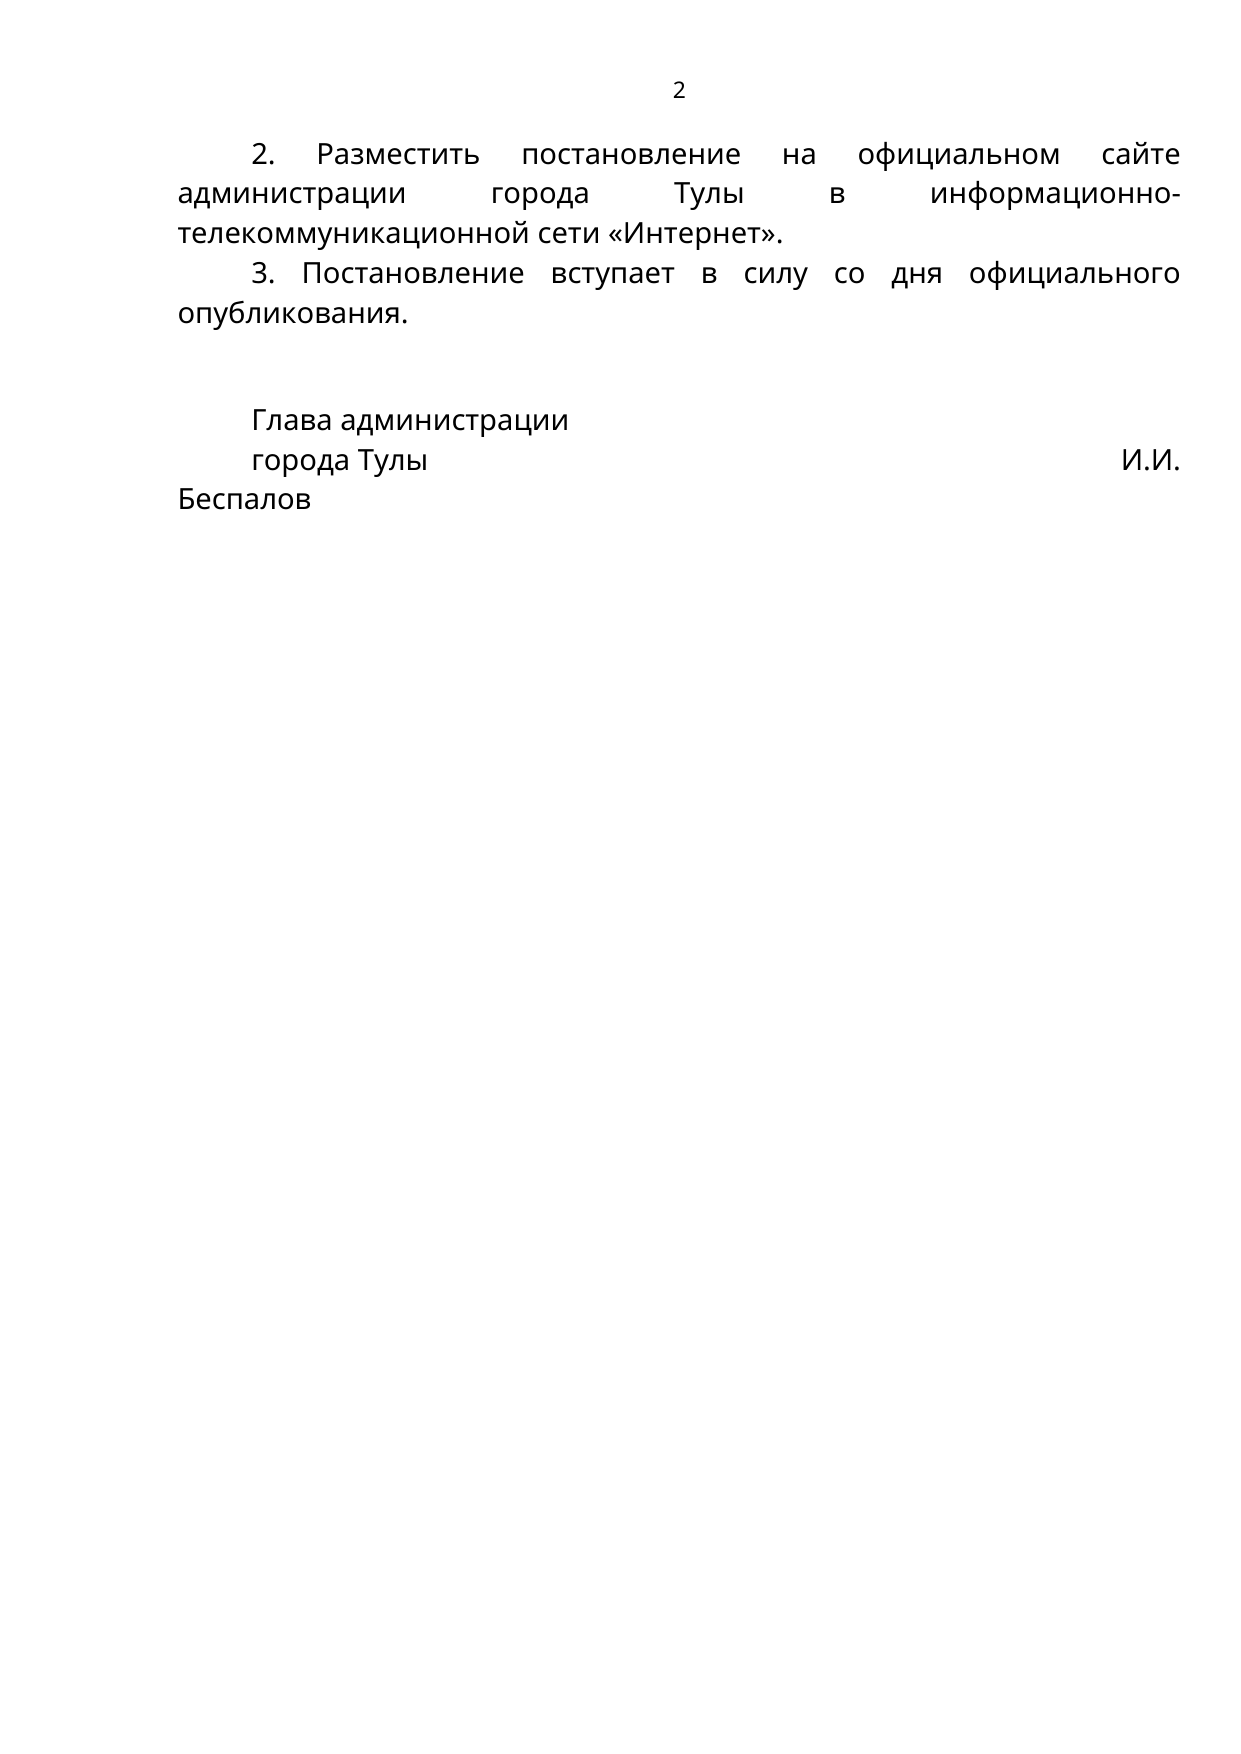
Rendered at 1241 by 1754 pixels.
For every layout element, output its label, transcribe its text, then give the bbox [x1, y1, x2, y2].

text 2. Разместить постановление на официальном сайте администрации города Тулы в информационно-телекоммуникационной сети «Интернет». [177, 133, 1181, 252]
text города Тулы И.И. Беспалов [177, 439, 1181, 518]
text 3. Постановление вступает в силу со дня официального опубликования. [177, 252, 1181, 359]
text Глава администрации [177, 399, 1181, 439]
